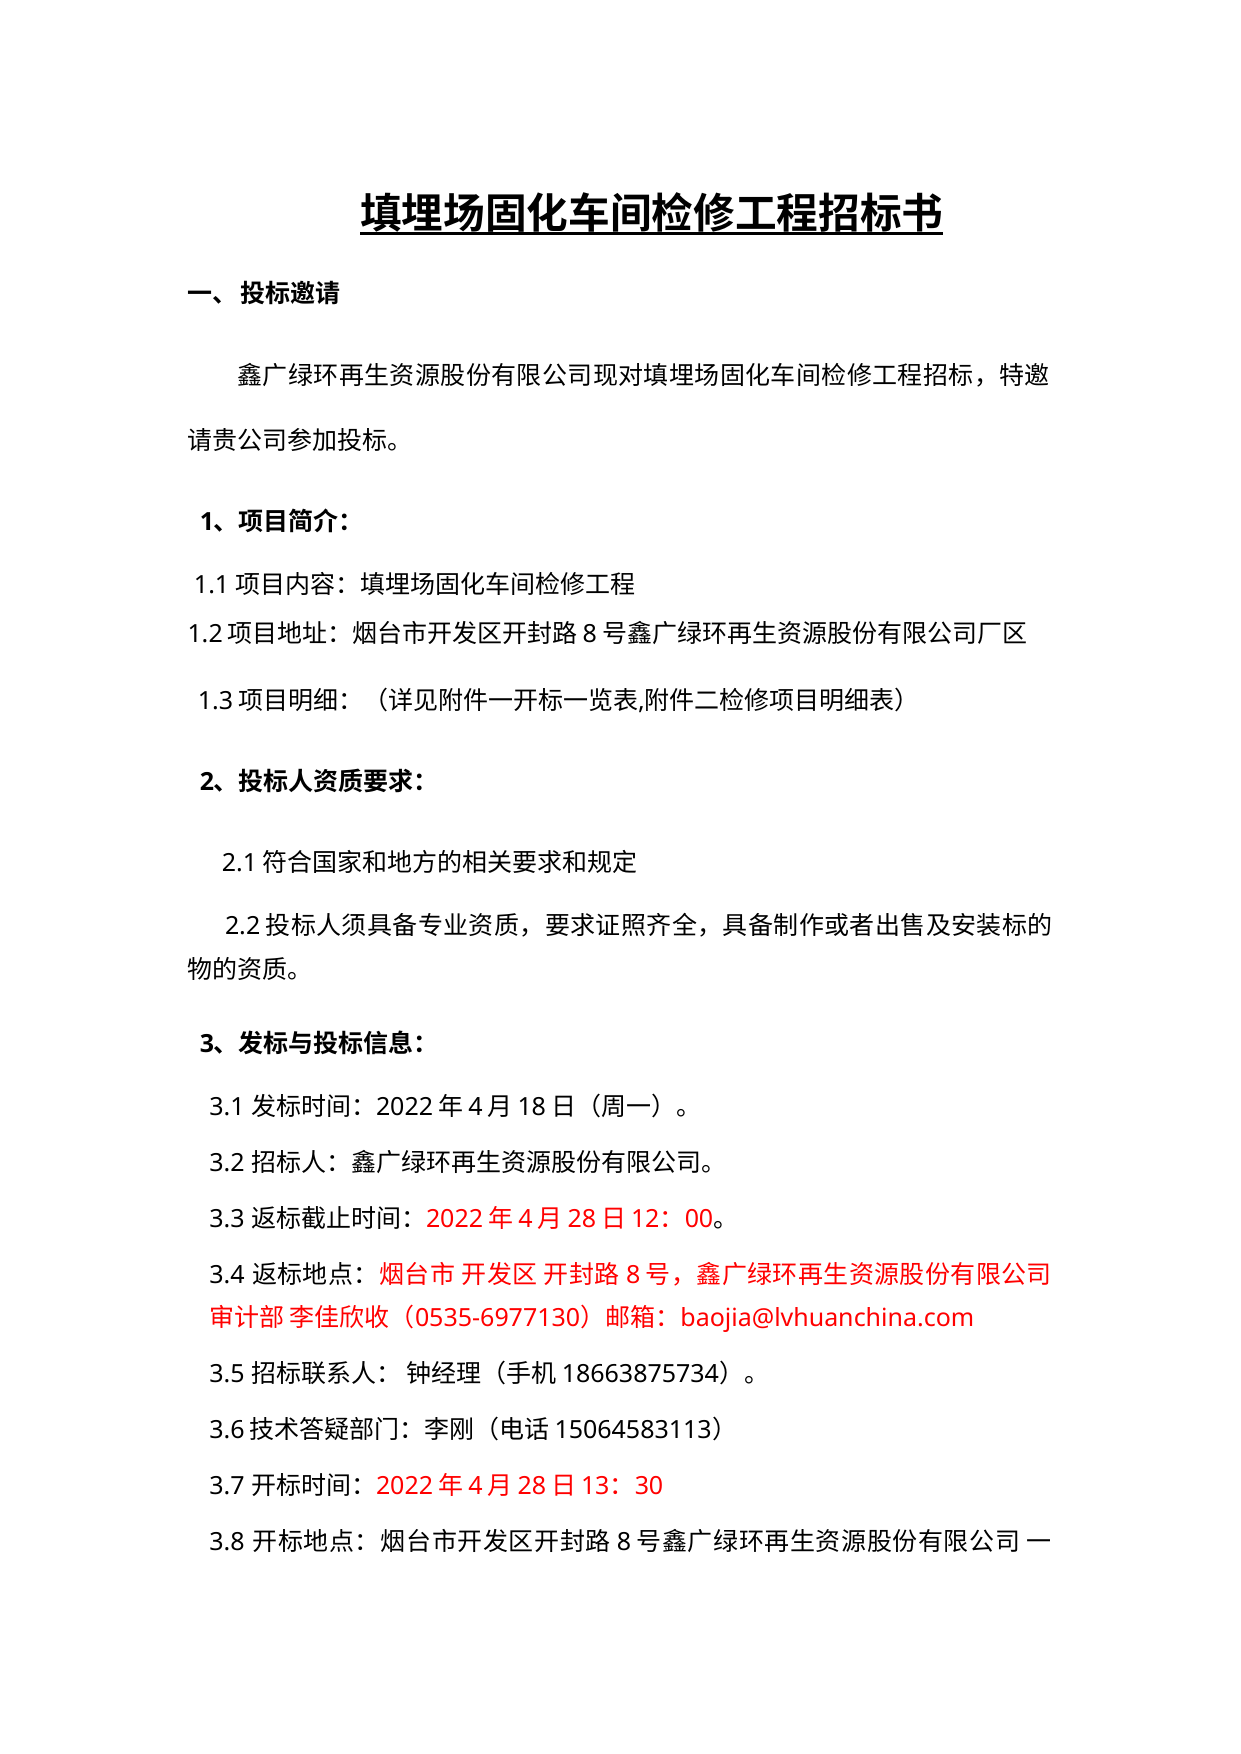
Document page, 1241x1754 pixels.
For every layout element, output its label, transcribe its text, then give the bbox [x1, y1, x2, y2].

text 3.1 发标时间：2022年4月18日（周一）。 [209, 1086, 1053, 1123]
text 1、项目简介： [187, 487, 1053, 552]
text 鑫广绿环再生资源股份有限公司现对填埋场固化车间检修工程招标，特邀请贵公司参加投标。 [187, 341, 1053, 471]
text 3.4 返标地点：烟台市 开发区 开封路8号，鑫广绿环再生资源股份有限公司 审计部 李佳欣收（0535-6977130）邮箱：baojia@lvhuanchina.com [209, 1254, 1053, 1334]
text 3.5 招标联系人： 钟经理（手机18663875734）。 [209, 1353, 1053, 1390]
text 1.2项目地址：烟台市开发区开封路8号鑫广绿环再生资源股份有限公司厂区 [187, 613, 1053, 649]
text 3、发标与投标信息： [187, 1009, 1053, 1074]
text 2.1符合国家和地方的相关要求和规定 [209, 828, 1053, 893]
text 3.3 返标截止时间：2022年4月28日12：00。 [209, 1198, 1053, 1234]
text 填埋场固化车间检修工程招标书 [187, 178, 1053, 243]
text 3.2 招标人：鑫广绿环再生资源股份有限公司。 [209, 1142, 1053, 1178]
text 2.2投标人须具备专业资质，要求证照齐全，具备制作或者出售及安装标的物的资质。 [187, 906, 1053, 985]
text 3.7 开标时间：2022年4月28日13：30 [209, 1465, 1053, 1502]
text 1.3项目明细：（详见附件一开标一览表,附件二检修项目明细表） [198, 666, 1053, 731]
text 1.1 项目内容：填埋场固化车间检修工程 [187, 564, 1053, 601]
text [209, 1521, 1053, 1558]
text 2、投标人资质要求： [187, 747, 1053, 812]
text 3.6技术答疑部门：李刚（电话15064583113） [209, 1409, 1053, 1446]
list 投标邀请 [187, 259, 1053, 324]
